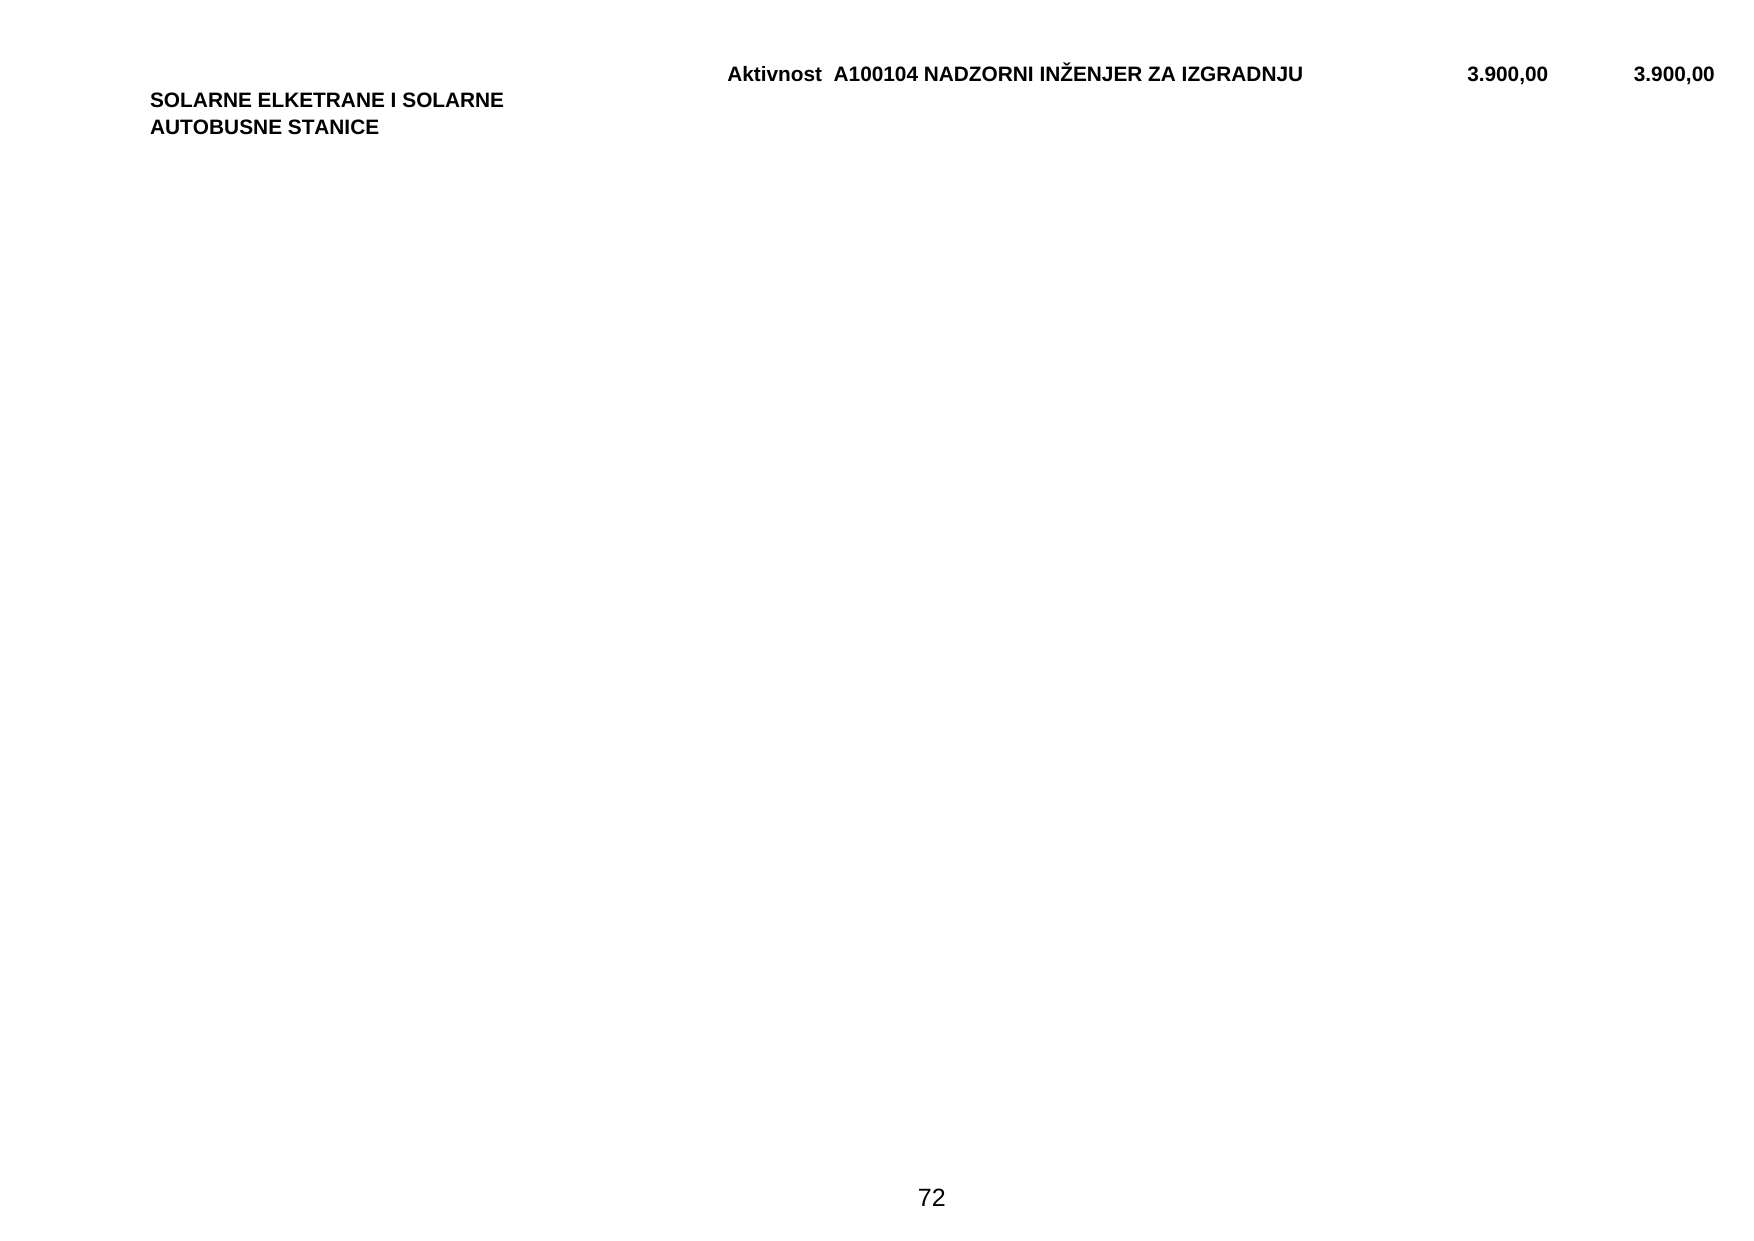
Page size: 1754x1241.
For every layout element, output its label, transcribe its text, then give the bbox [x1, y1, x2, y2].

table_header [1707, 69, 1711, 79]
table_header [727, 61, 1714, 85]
text SOLARNE ELKETRANE I SOLARNE [150, 88, 1713, 112]
text AUTOBUSNE STANICE [150, 115, 1713, 139]
